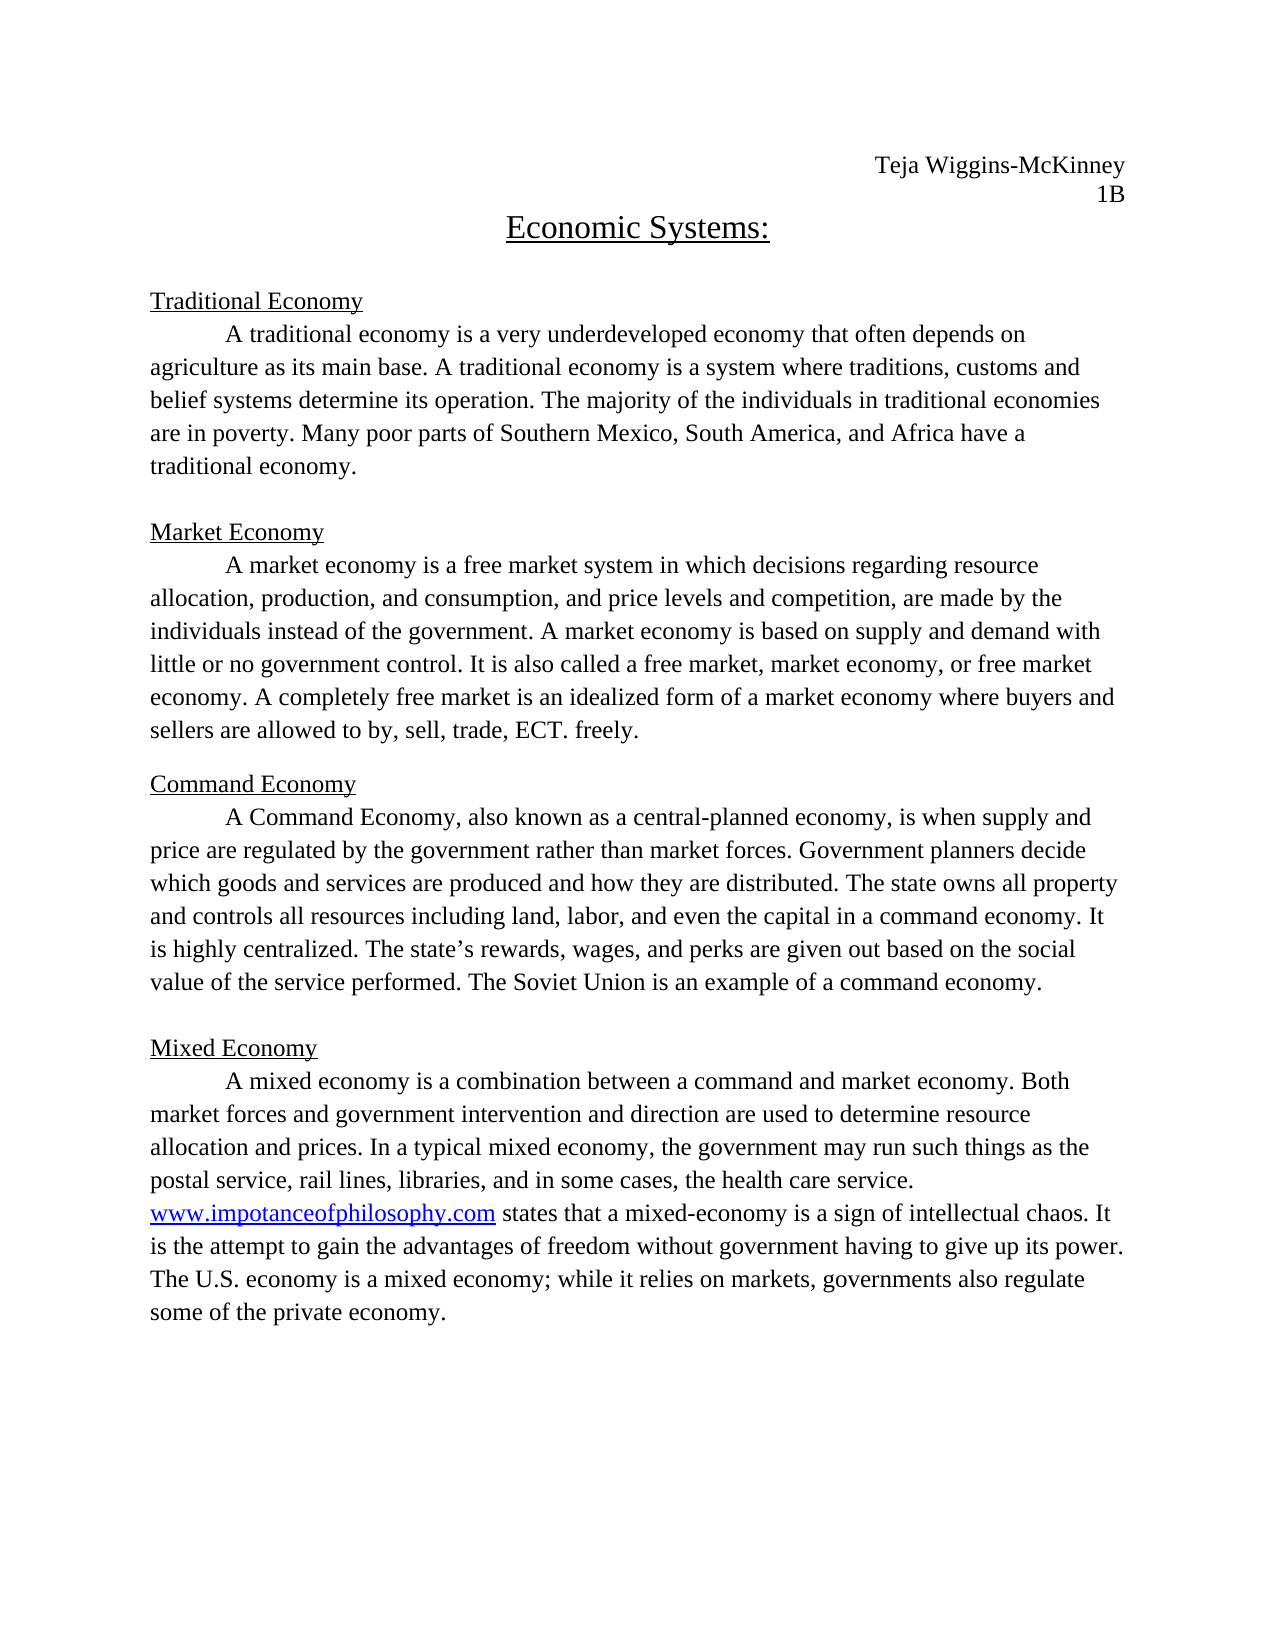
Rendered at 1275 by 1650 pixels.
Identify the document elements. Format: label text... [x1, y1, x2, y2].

text Command Economy [150, 769, 1125, 798]
text A Command Economy, also known as a central-planned economy, is when supply and price are regulated by the government rather than market forces. Government planners decide which goods and services are produced and how they are distributed. The state owns all property and controls all resources including land, labor, and even the capital in a command economy. It is highly centralized. The state’s rewards, wages, and perks are given out based on the social value of the service performed. The Soviet Union is an example of a command economy. [150, 802, 1125, 996]
text A traditional economy is a very underdeveloped economy that often depends on agriculture as its main base. A traditional economy is a system where traditions, customs and belief systems determine its operation. The majority of the individuals in traditional economies are in poverty. Many poor parts of Southern Mexico, South America, and Africa have a traditional economy. [150, 319, 1125, 480]
text Teja Wiggins-McKinney [150, 150, 1125, 179]
text A mixed economy is a combination between a command and market economy. Both market forces and government intervention and direction are used to determine resource allocation and prices. In a typical mixed economy, the government may run such things as the postal service, rail lines, libraries, and in some cases, the health care service. www.impotanceofphilosophy.com states that a mixed-economy is a sign of intellectual chaos. It is the attempt to gain the advantages of freedom without government having to give up its power. The U.S. economy is a mixed economy; while it relies on markets, governments also regulate some of the private economy. [150, 1066, 1125, 1326]
text Mixed Economy [150, 1033, 1125, 1062]
text A market economy is a free market system in which decisions regarding resource allocation, production, and consumption, and price levels and competition, are made by the individuals instead of the government. A market economy is based on supply and demand with little or no government control. It is also called a free market, market economy, or free market economy. A completely free market is an idealized form of a market economy where buyers and sellers are allowed to by, sell, trade, ECT. freely. [150, 550, 1125, 744]
text Traditional Economy [150, 286, 1125, 314]
text Market Economy [150, 517, 1125, 546]
text Economic Systems: [150, 207, 1125, 246]
text 1B [150, 179, 1125, 207]
